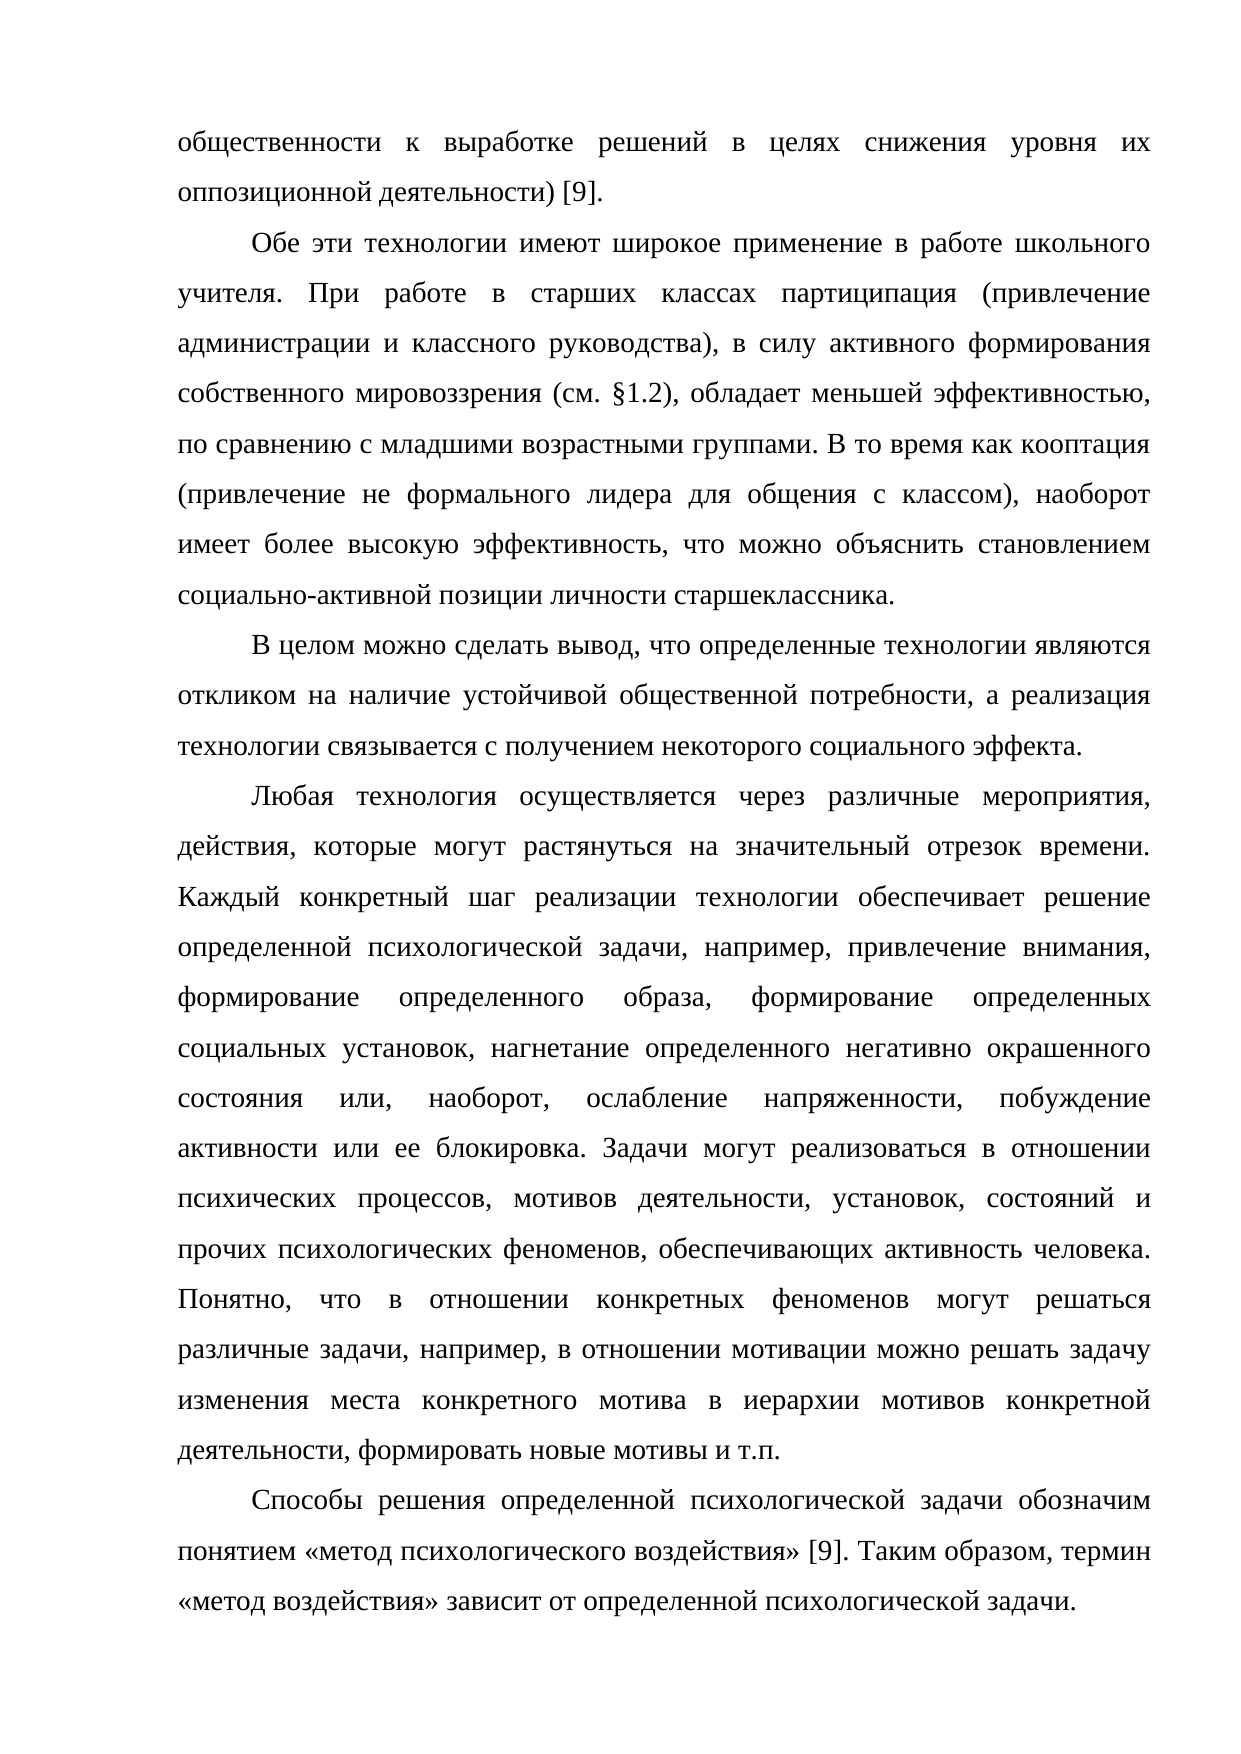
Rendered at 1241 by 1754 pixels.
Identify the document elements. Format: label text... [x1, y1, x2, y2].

text Способы решения определенной психологической задачи обозначим понятием «метод психологического воздействия» [9]. Таким образом, термин «метод воздействия» зависит от определенной психологической задачи. [177, 1482, 1152, 1617]
text Обе эти технологии имеют широкое применение в работе школьного учителя. При работе в старших классах партиципация (привлечение администрации и классного руководства), в силу активного формирования собственного мировоззрения (см. §1.2), обладает меньшей эффективностью, по сравнению с младшими возрастными группами. В то время как кооптация (привлечение не формального лидера для общения с классом), наоборот имеет более высокую эффективность, что можно объяснить становлением социально-активной позиции личности старшеклассника. [177, 225, 1152, 610]
text Любая технология осуществляется через различные мероприятия, действия, которые могут растянуться на значительный отрезок времени. Каждый конкретный шаг реализации технологии обеспечивает решение определенной психологической задачи, например, привлечение внимания, формирование определенного образа, формирование определенных социальных установок, нагнетание определенного негативно окрашенного состояния или, наоборот, ослабление напряженности, побуждение активности или ее блокировка. Задачи могут реализоваться в отношении психических процессов, мотивов деятельности, установок, состояний и прочих психологических феноменов, обеспечивающих активность человека. Понятно, что в отношении конкретных феноменов могут решаться различные задачи, например, в отношении мотивации можно решать задачу изменения места конкретного мотива в иерархии мотивов конкретной деятельности, формировать новые мотивы и т.п. [177, 778, 1152, 1466]
text В целом можно сделать вывод, что определенные технологии являются откликом на наличие устойчивой общественной потребности, а реализация технологии связывается с получением некоторого социального эффекта. [177, 627, 1152, 761]
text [177, 124, 1152, 208]
